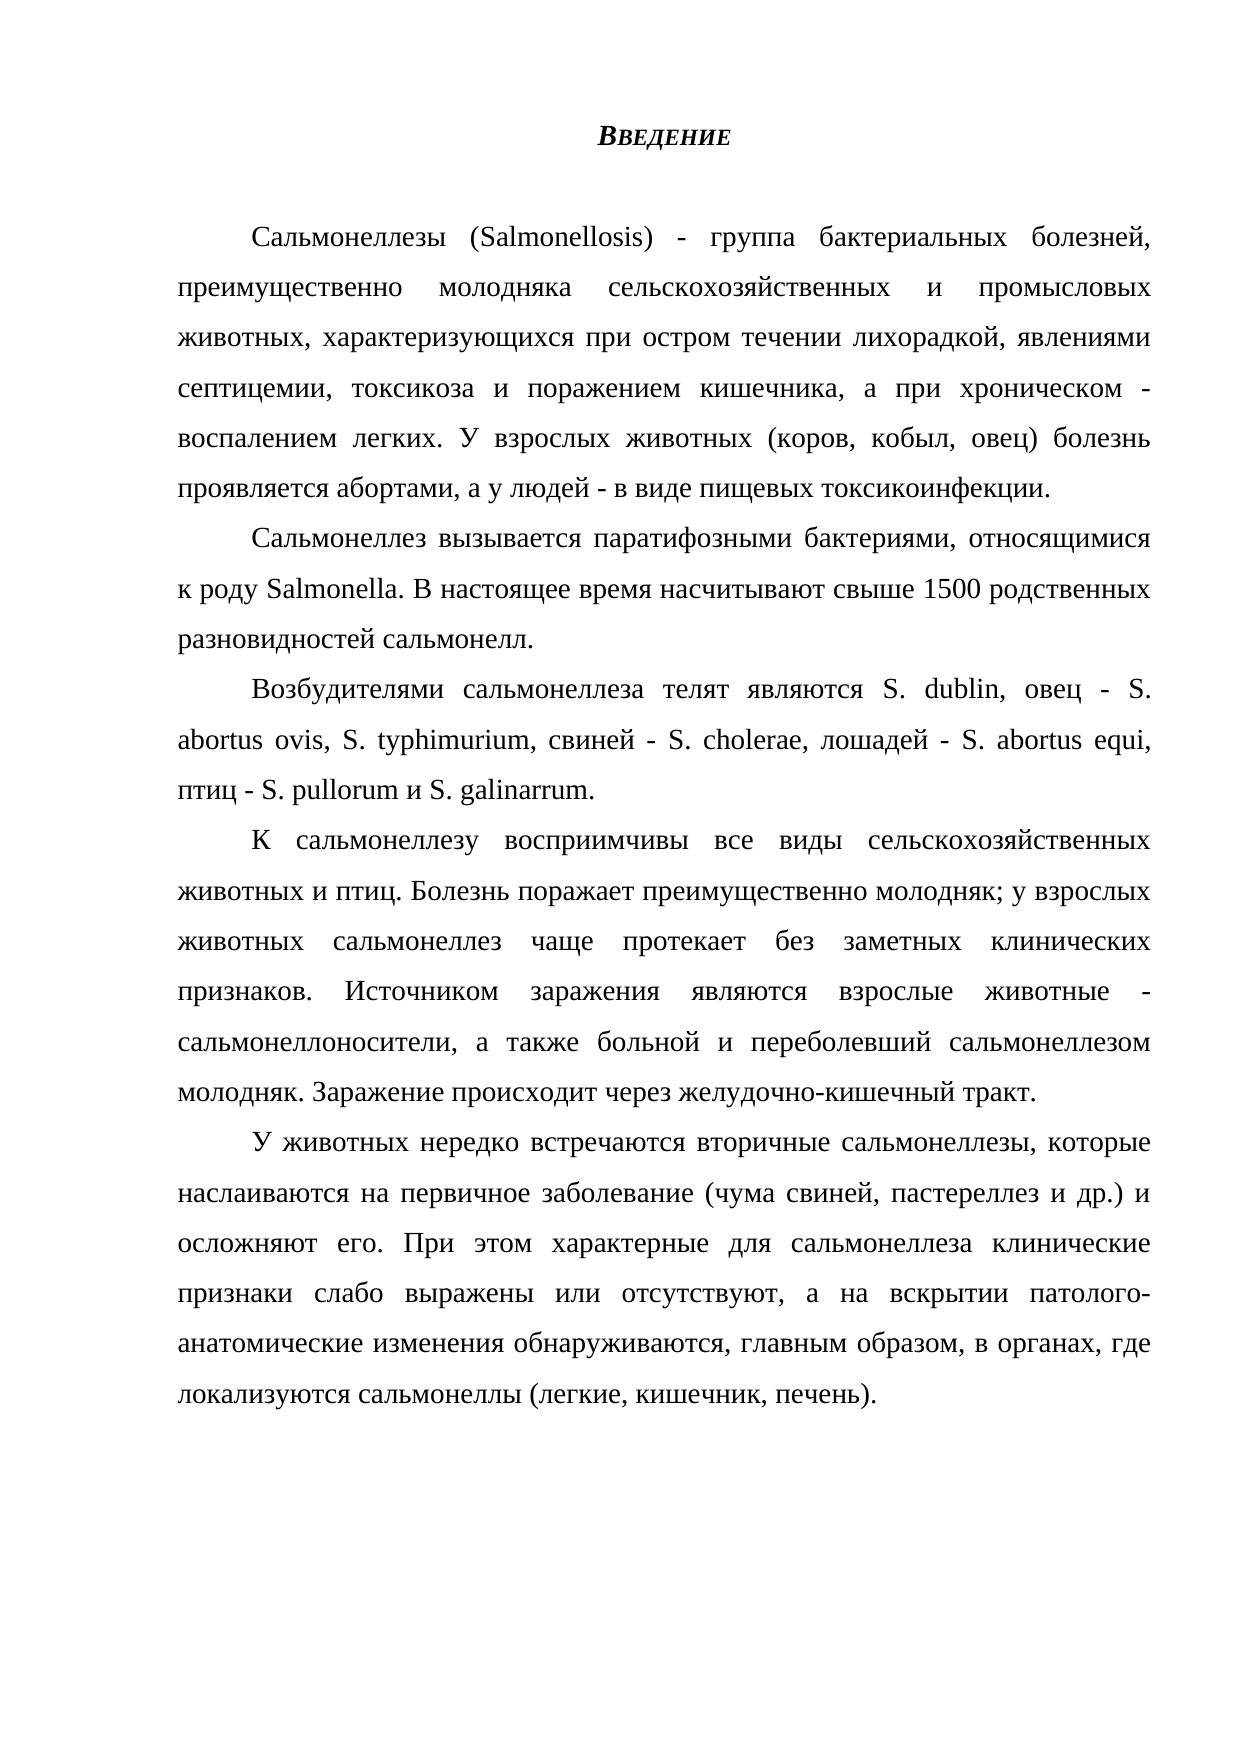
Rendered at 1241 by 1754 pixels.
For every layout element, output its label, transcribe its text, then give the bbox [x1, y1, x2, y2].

text Сальмонеллезы (Salmonellosis) - группа бактериальных болезней, преимущественно молодняка сельскохозяйственных и промысловых животных, характеризующихся при остром течении лихорадкой, явлениями септицемии, токсикоза и поражением кишечника, а при хроническом - воспалением легких. У взрослых животных (коров, кобыл, овец) болезнь проявляется абортами, а у людей - в виде пищевых токсикоинфекции. [177, 219, 1152, 504]
text К сальмонеллезу восприимчивы все виды сельскохозяйственных животных и птиц. Болезнь поражает преимущественно молодняк; у взрослых животных сальмонеллез чаще протекает без заметных клинических признаков. Источником заражения являются взрослые животные - сальмонеллоносители, а также больной и переболевший сальмонеллезом молодняк. Заражение происходит через желудочно-кишечный тракт. [177, 822, 1152, 1108]
text У животных нередко встречаются вторичные сальмонеллезы, которые наслаиваются на первичное заболевание (чума свиней, пастереллез и др.) и осложняют его. При этом характерные для сальмонеллеза клинические признаки слабо выражены или отсутствуют, а на вскрытии патолого-анатомические изменения обнаруживаются, главным образом, в органах, где локализуются сальмонеллы (легкие, кишечник, печень). [177, 1124, 1152, 1409]
subtitle Введение [177, 118, 1152, 152]
text Сальмонеллез вызывается паратифозными бактериями, относящимися к роду Salmonella. В настоящее время насчитывают свыше 1500 родственных разновидностей сальмонелл. [177, 521, 1152, 655]
text Возбудителями сальмонеллеза телят являются S. dublin, овец - S. abortus ovis, S. typhimurium, свиней - S. cholerae, лошадей - S. abortus equi, птиц - S. pullorum и S. galinarrum. [177, 672, 1152, 806]
